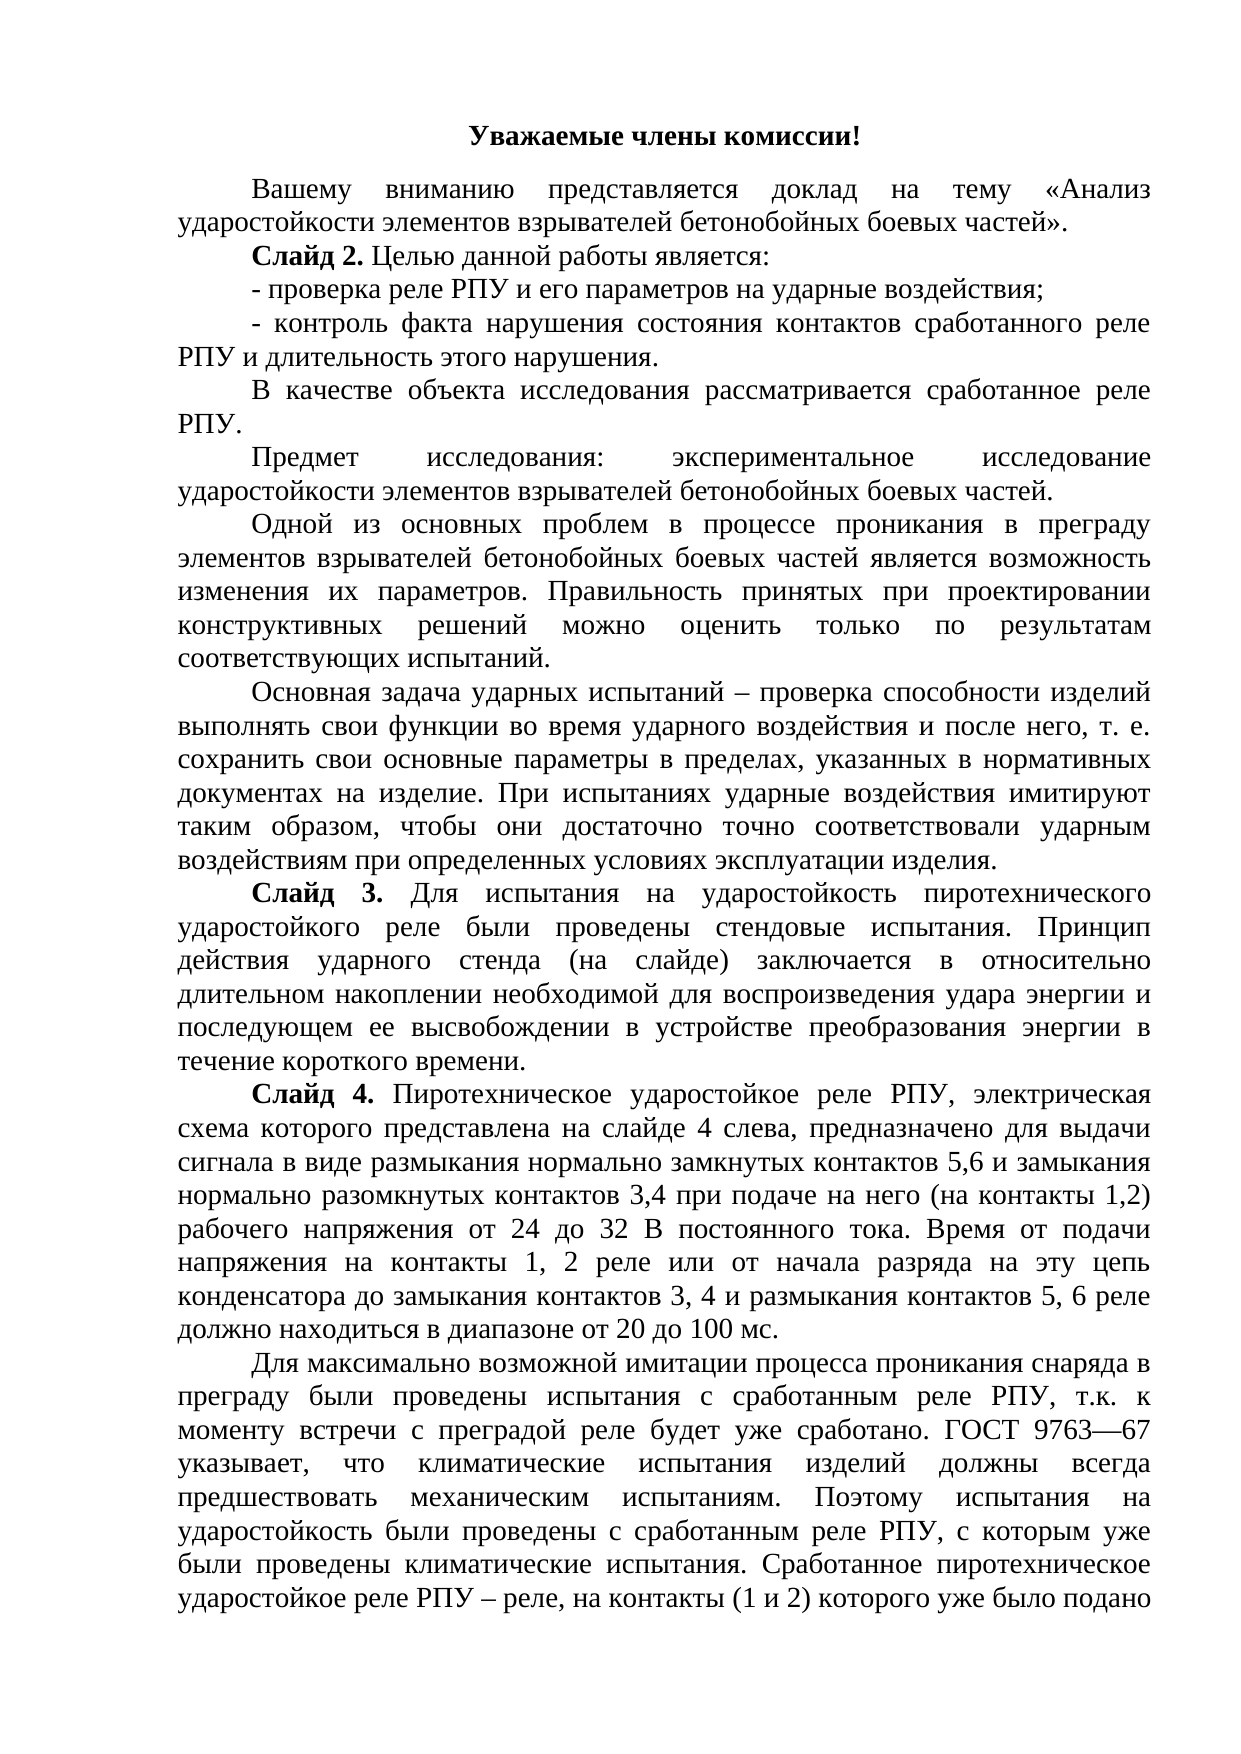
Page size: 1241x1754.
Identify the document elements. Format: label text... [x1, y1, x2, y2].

text Слайд 4. Пиротехническое ударостойкое реле РПУ, электрическая схема которого представлена на слайде 4 слева, предназначено для выдачи сигнала в виде размыкания нормально замкнутых контактов 5,6 и замыкания нормально разомкнутых контактов 3,4 при подаче на него (на контакты 1,2) рабочего напряжения от 24 до 32 В постоянного тока. Время от подачи напряжения на контакты 1, 2 реле или от начала разряда на эту цепь конденсатора до замыкания контактов 3, 4 и размыкания контактов 5, 6 реле должно находиться в диапазоне от 20 до 100 мс. [177, 1077, 1152, 1345]
text - проверка реле РПУ и его параметров на ударные воздействия; [177, 272, 1152, 305]
text - контроль факта нарушения состояния контактов сработанного реле РПУ и длительность этого нарушения. [177, 305, 1152, 372]
text В качестве объекта исследования рассматривается сработанное реле РПУ. [177, 372, 1152, 439]
text Одной из основных проблем в процессе проникания в преграду элементов взрывателей бетонобойных боевых частей является возможность изменения их параметров. Правильность принятых при проектировании конструктивных решений можно оценить только по результатам соответствующих испытаний. [177, 506, 1152, 674]
text Предмет исследования: экспериментальное исследование ударостойкости элементов взрывателей бетонобойных боевых частей. [177, 439, 1152, 506]
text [177, 1345, 1152, 1613]
text Слайд 3. Для испытания на ударостойкость пиротехнического ударостойкого реле были проведены стендовые испытания. Принцип действия ударного стенда (на слайде) заключается в относительно длительном накоплении необходимой для воспроизведения удара энергии и последующем ее высвобождении в устройстве преобразования энергии в течение короткого времени. [177, 875, 1152, 1077]
text Слайд 2. Целью данной работы является: [177, 238, 1152, 272]
text Вашему вниманию представляется доклад на тему «Анализ ударостойкости элементов взрывателей бетонобойных боевых частей». [177, 171, 1152, 238]
text Основная задача ударных испытаний – проверка способности изделий выполнять свои функции во время ударного воздействия и после него, т. е. сохранить свои основные параметры в пределах, указанных в нормативных документах на изделие. При испытаниях ударные воздействия имитируют таким образом, чтобы они достаточно точно соответствовали ударным воздействиям при определенных условиях эксплуатации изделия. [177, 674, 1152, 875]
text Уважаемые члены комиссии! [177, 118, 1152, 152]
